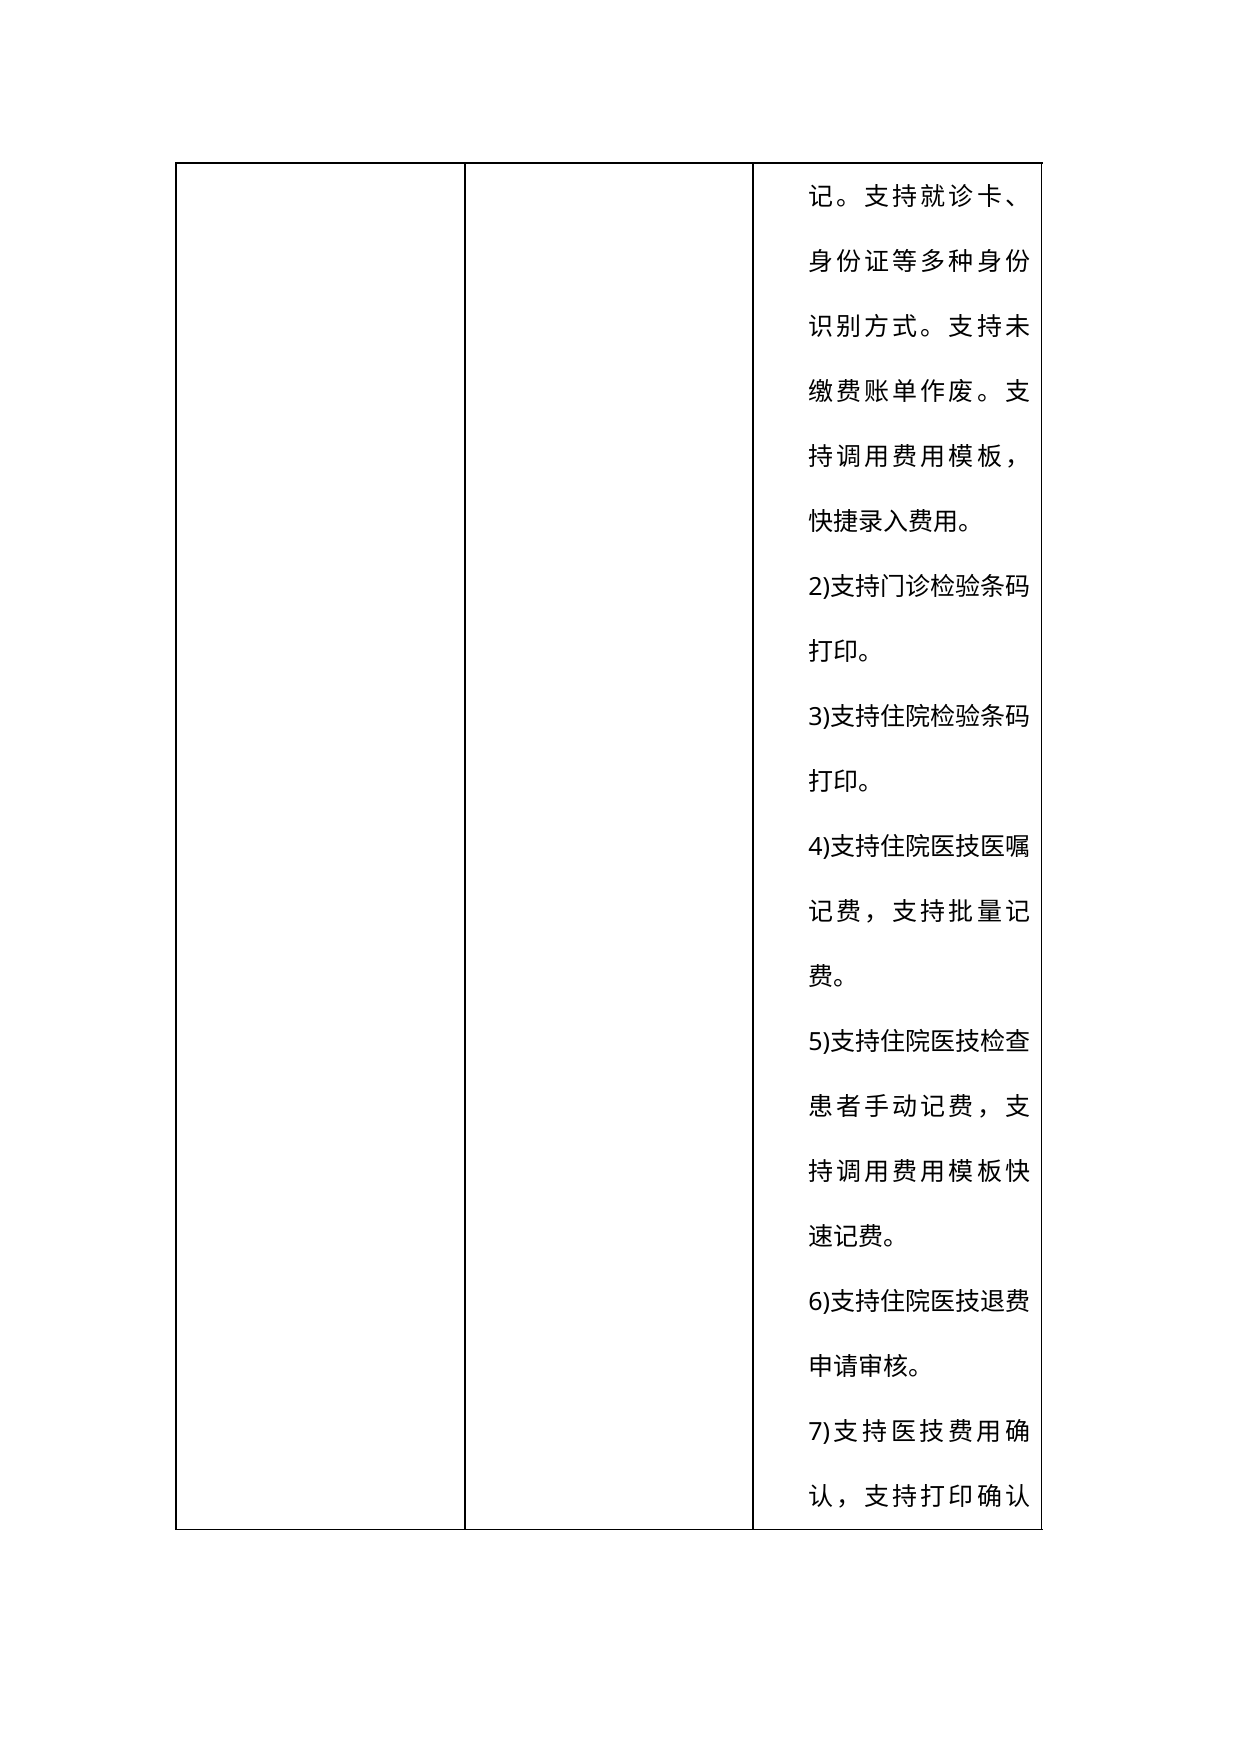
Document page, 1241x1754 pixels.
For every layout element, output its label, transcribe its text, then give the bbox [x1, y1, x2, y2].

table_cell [754, 164, 1041, 1528]
table_cell [466, 164, 752, 1528]
table_cell 2 [177, 164, 464, 1528]
